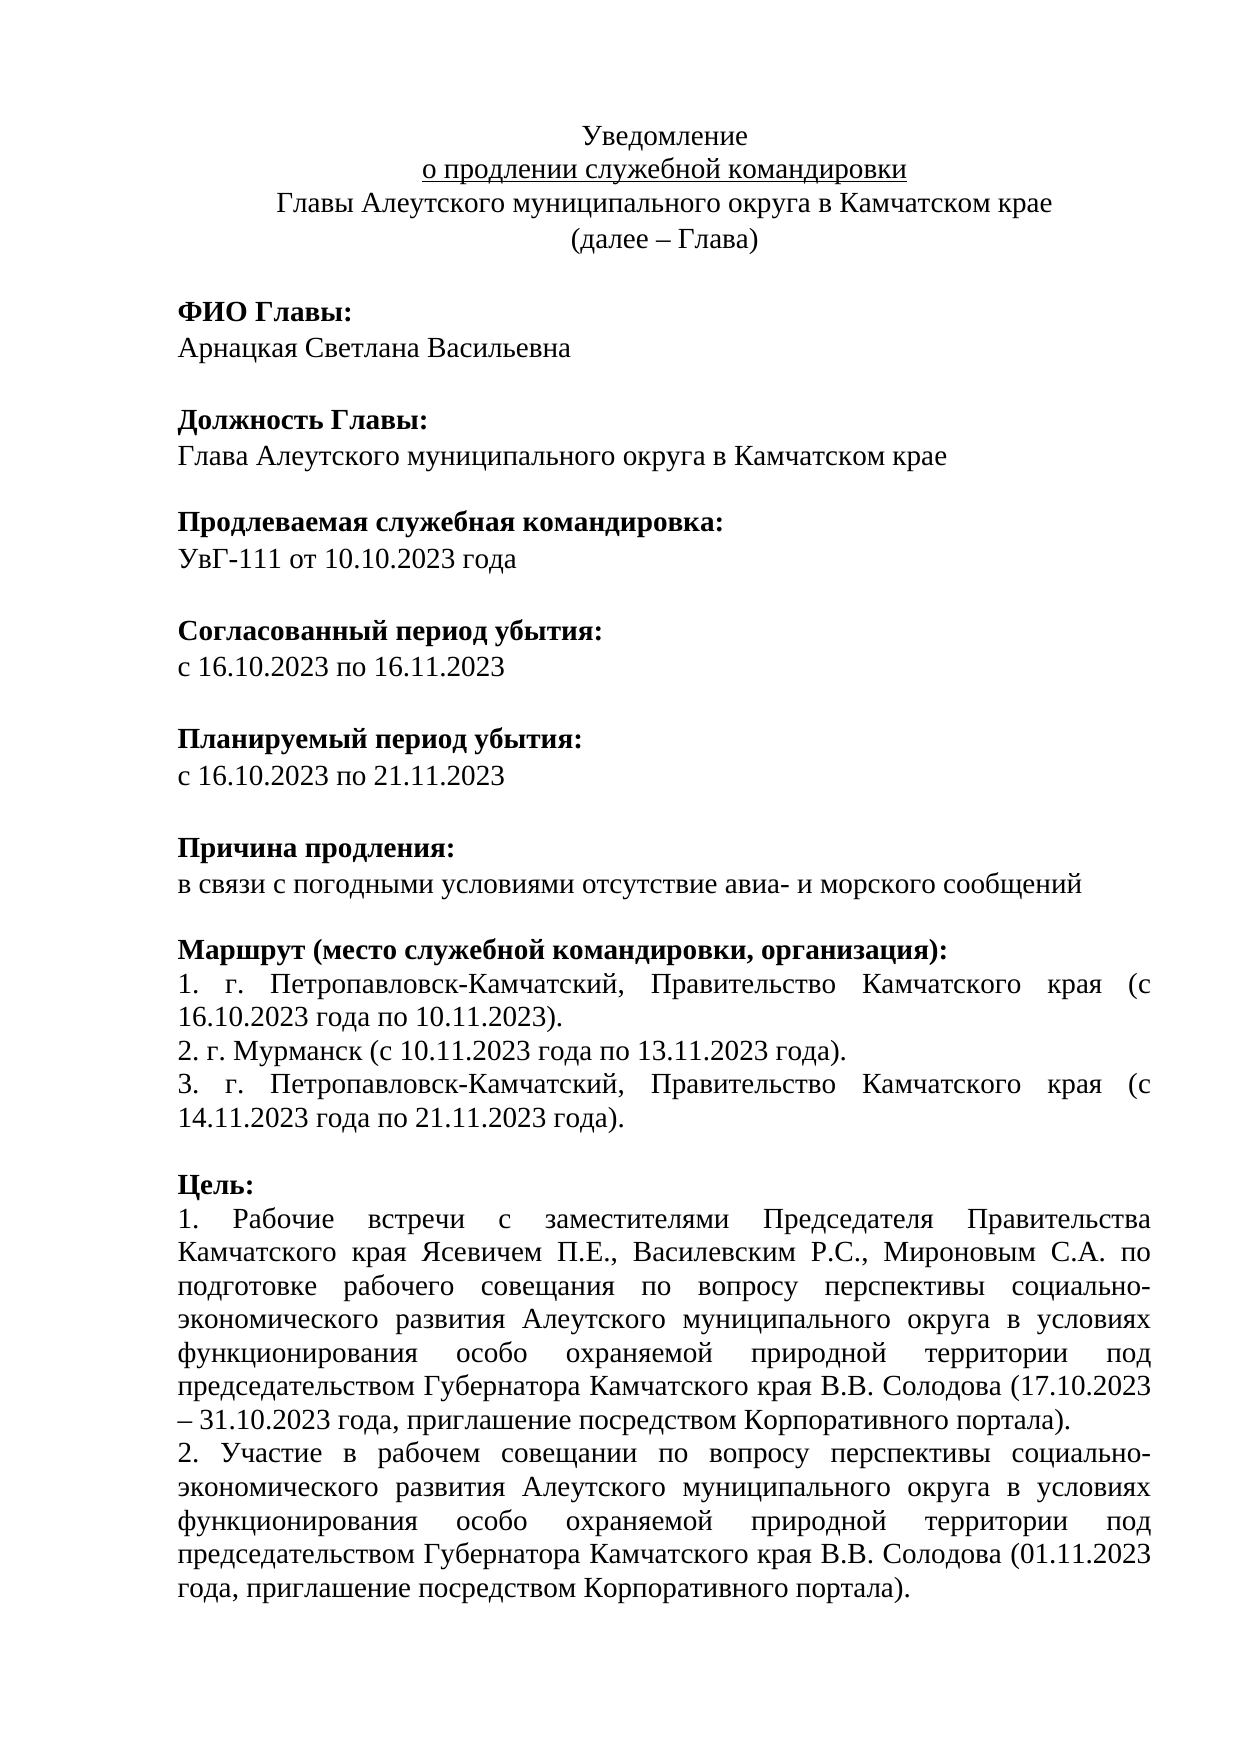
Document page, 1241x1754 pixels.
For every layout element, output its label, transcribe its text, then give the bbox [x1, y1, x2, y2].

text Глава Алеутского муниципального округа в Камчатском крае [177, 438, 1152, 472]
text 3. г. Петропавловск-Камчатский, Правительство Камчатского края (с 14.11.2023 года по 21.11.2023 года). [177, 1067, 1152, 1134]
text Главы Алеутского муниципального округа в Камчатском крае [177, 185, 1152, 219]
text Причина продления: [177, 830, 1152, 863]
text ФИО Главы: [177, 294, 1152, 327]
text Планируемый период убытия: [177, 721, 1152, 755]
text 2. Участие в рабочем совещании по вопросу перспективы социально-экономического развития Алеутского муниципального округа в условиях функционирования особо охраняемой природной территории под председательством Губернатора Камчатского края В.В. Солодова (01.11.2023 года, приглашение посредством Корпоративного портала). [177, 1436, 1152, 1603]
text Уведомление [177, 118, 1152, 152]
text с 16.10.2023 по 21.11.2023 [177, 758, 1152, 791]
text Цель: [177, 1167, 1152, 1201]
text Согласованный период убытия: [177, 613, 1152, 647]
text о продлении служебной командировки [177, 152, 1152, 185]
text Маршрут (место служебной командировки, организация): [177, 932, 1152, 966]
text Арнацкая Светлана Васильевна [177, 330, 1152, 363]
text с 16.10.2023 по 16.11.2023 [177, 649, 1152, 683]
text (далее – Глава) [177, 221, 1152, 255]
text 1. г. Петропавловск-Камчатский, Правительство Камчатского края (с 16.10.2023 года по 10.11.2023). [177, 966, 1152, 1033]
text в связи с погодными условиями отсутствие авиа- и морского сообщений [177, 866, 1152, 899]
text Должность Главы: [177, 402, 1152, 436]
text 2. г. Мурманск (с 10.11.2023 года по 13.11.2023 года). [177, 1033, 1152, 1067]
text УвГ-111 от 10.10.2023 года [177, 541, 1152, 574]
text 1. Рабочие встречи с заместителями Председателя Правительства Камчатского края Ясевичем П.Е., Василевским Р.С., Мироновым С.А. по подготовке рабочего совещания по вопросу перспективы социально-экономического развития Алеутского муниципального округа в условиях функционирования особо охраняемой природной территории под председательством Губернатора Камчатского края В.В. Солодова (17.10.2023 – 31.10.2023 года, приглашение посредством Корпоративного портала). [177, 1201, 1152, 1436]
text Продлеваемая служебная командировка: [177, 504, 1152, 538]
